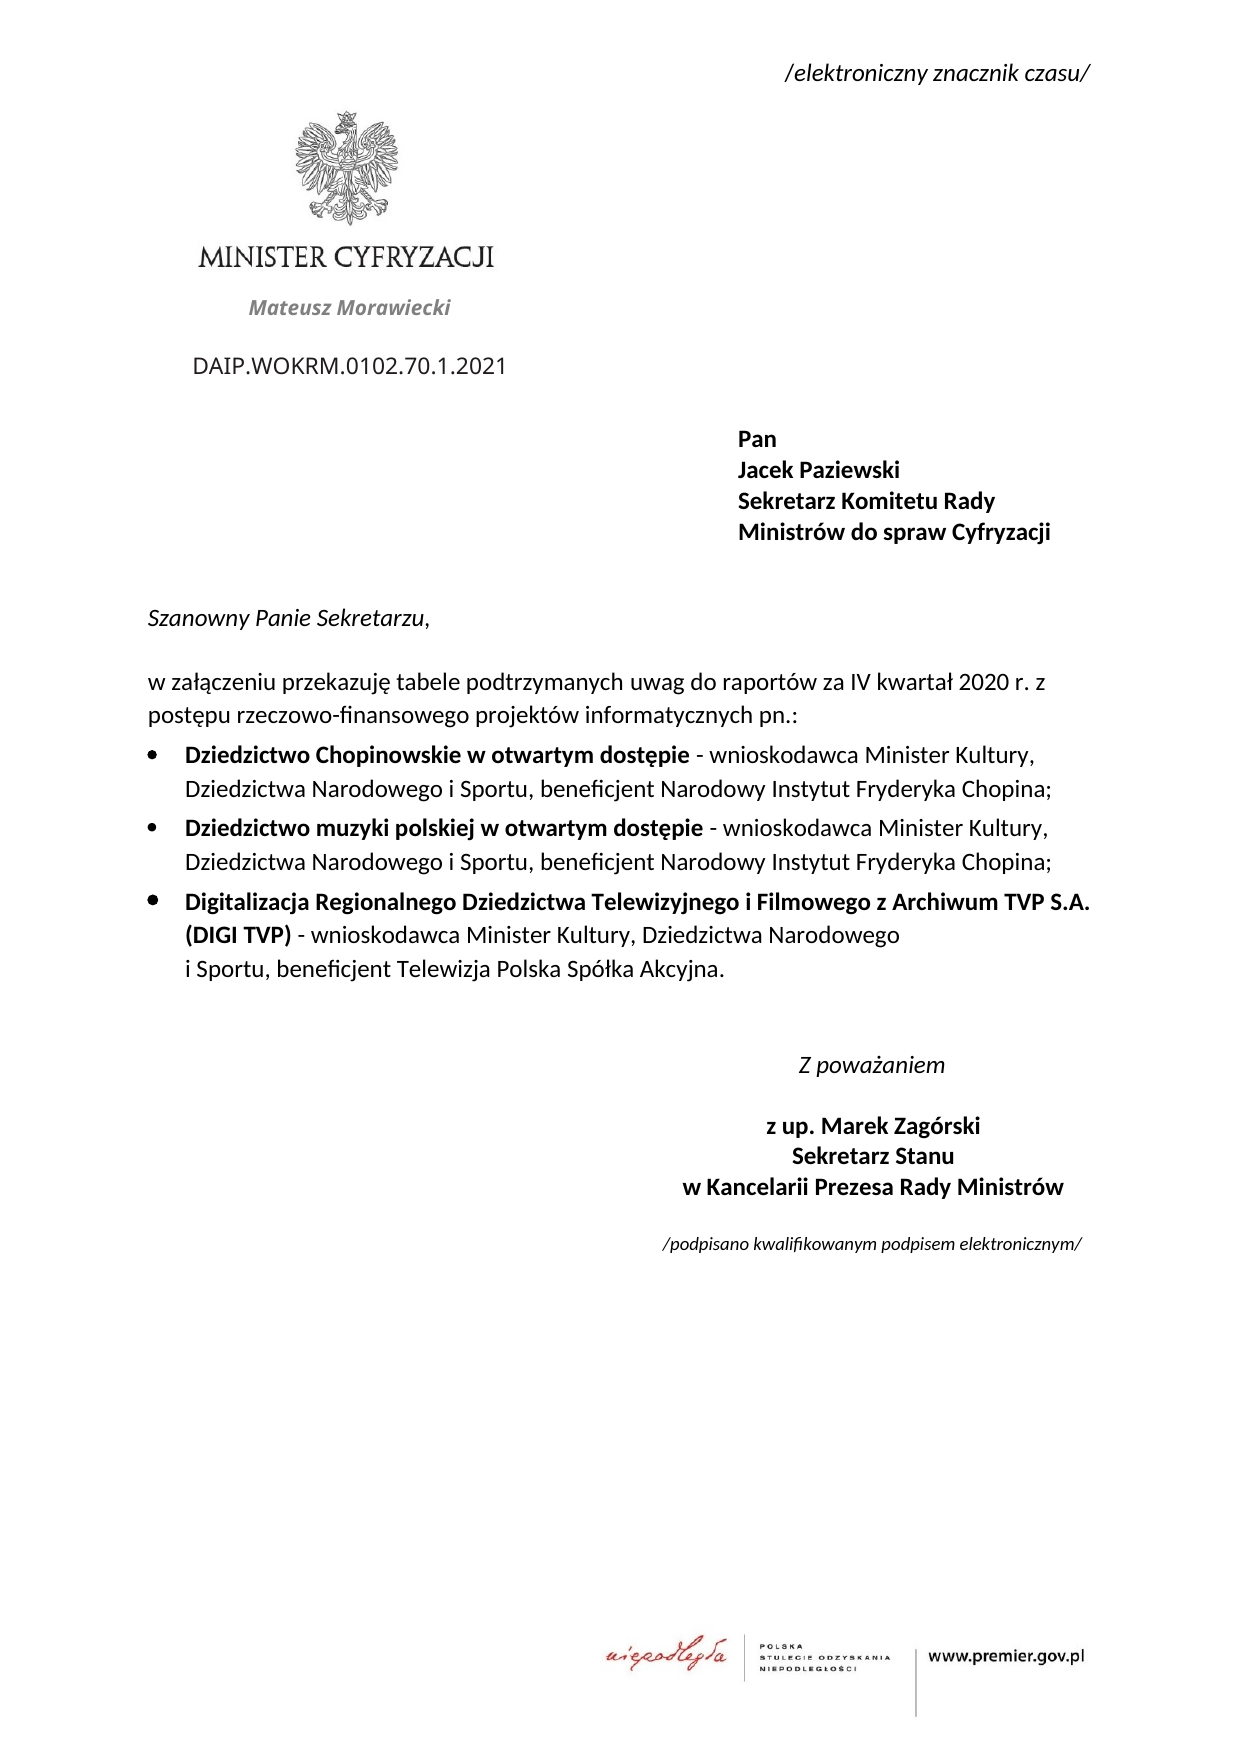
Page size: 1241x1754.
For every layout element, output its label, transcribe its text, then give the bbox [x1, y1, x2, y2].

text Sekretarz Stanu [654, 1141, 1092, 1171]
text w Kancelarii Prezesa Rady Ministrów [654, 1171, 1092, 1202]
picture [183, 91, 512, 286]
text w załączeniu przekazuję tabele podtrzymanych uwag do raportów za IV kwartał 2020 r. z postępu rzeczowo-finansowego projektów informatycznych pn.: [148, 666, 1092, 730]
list Digitalizacja Regionalnego Dziedzictwa Telewizyjnego i Filmowego z Archiwum TVP S.A. (DIGI TVP) - wnioskodawca Minister Kultury, Dziedzictwa Narodowego i Sportu, beneficjent Telewizja Polska Spółka Akcyjna. [148, 886, 1092, 984]
list Dziedzictwo muzyki polskiej w otwartym dostępie - wnioskodawca Minister Kultury, Dziedzictwa Narodowego i Sportu, beneficjent Narodowy Instytut Fryderyka Chopina; [148, 813, 1092, 877]
text Ministrów do spraw Cyfryzacji [664, 516, 1092, 546]
text Szanowny Panie Sekretarzu, [148, 602, 1092, 632]
picture [584, 1621, 1088, 1724]
text /podpisano kwalifikowanym podpisem elektronicznym/ [654, 1232, 1092, 1255]
text Pan [664, 423, 1092, 454]
text z up. Marek Zagórski [654, 1110, 1092, 1141]
text Z poważaniem [654, 1049, 1092, 1079]
text Sekretarz Komitetu Rady [664, 485, 1092, 516]
list Dziedzictwo Chopinowskie w otwartym dostępie - wnioskodawca Minister Kultury, Dziedzictwa Narodowego i Sportu, beneficjent Narodowy Instytut Fryderyka Chopina; [148, 739, 1092, 803]
text Jacek Paziewski [664, 454, 1092, 485]
